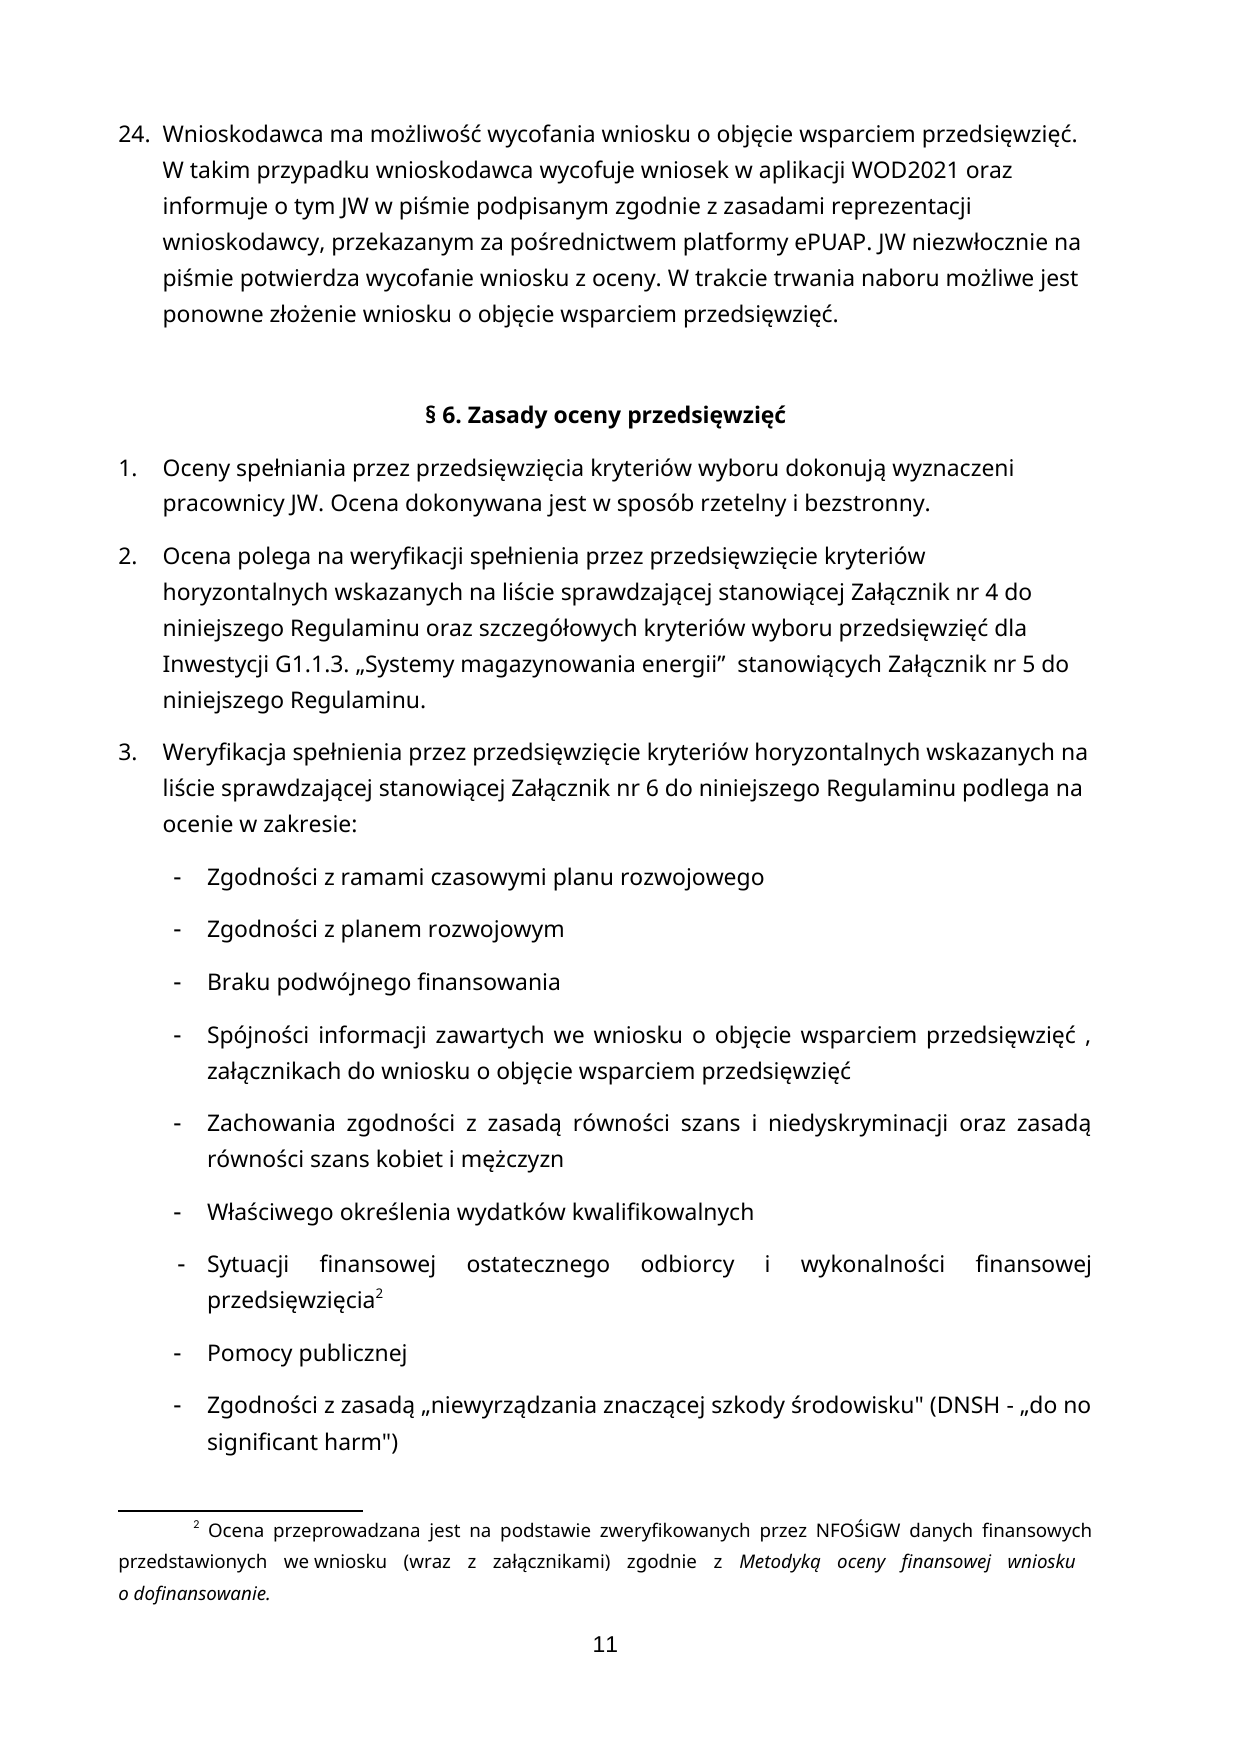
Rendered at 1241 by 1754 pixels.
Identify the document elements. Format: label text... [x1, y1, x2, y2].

list Spójności informacji zawartych we wniosku o objęcie wsparciem przedsięwzięć , załącznikach do wniosku o objęcie wsparciem przedsięwzięć [173, 1019, 1092, 1086]
list Braku podwójnego finansowania [173, 966, 1092, 997]
list Sytuacji finansowej ostatecznego odbiorcy i wykonalności finansowej przedsięwzięcia [177, 1248, 1092, 1316]
list Właściwego określenia wydatków kwalifikowalnych [173, 1196, 1092, 1227]
list Zgodności z planem rozwojowym [173, 913, 1092, 945]
list Weryfikacja spełnienia przez przedsięwzięcie kryteriów horyzontalnych wskazanych na liście sprawdzającej stanowiącej Załącznik nr 6 do niniejszego Regulaminu podlega na ocenie w zakresie: [118, 736, 1092, 839]
list Zgodności z ramami czasowymi planu rozwojowego [173, 861, 1092, 892]
subtitle § 6. Zasady oceny przedsięwzięć [118, 399, 1092, 430]
list Oceny spełniania przez przedsięwzięcia kryteriów wyboru dokonują wyznaczeni pracownicy JW. Ocena dokonywana jest w sposób rzetelny i bezstronny. [118, 451, 1092, 519]
list Pomocy publicznej [173, 1337, 1092, 1368]
list Zgodności z zasadą „niewyrządzania znaczącej szkody środowisku" (DNSH - „do no significant harm") [173, 1389, 1092, 1457]
list Zachowania zgodności z zasadą równości szans i niedyskryminacji oraz zasadą równości szans kobiet i mężczyzn [173, 1107, 1092, 1174]
list Ocena polega na weryfikacji spełnienia przez przedsięwzięcie kryteriów horyzontalnych wskazanych na liście sprawdzającej stanowiącej Załącznik nr 4 do niniejszego Regulaminu oraz szczegółowych kryteriów wyboru przedsięwzięć dla Inwestycji G1.1.3. „Systemy magazynowania energii” stanowiących Załącznik nr 5 do niniejszego Regulaminu. [118, 540, 1092, 715]
list Wnioskodawca ma możliwość wycofania wniosku o objęcie wsparciem przedsięwzięć. W takim przypadku wnioskodawca wycofuje wniosek w aplikacji WOD2021 oraz informuje o tym JW w piśmie podpisanym zgodnie z zasadami reprezentacji wnioskodawcy, przekazanym za pośrednictwem platformy ePUAP. JW niezwłocznie na piśmie potwierdza wycofanie wniosku z oceny. W trakcie trwania naboru możliwe jest ponowne złożenie wniosku o objęcie wsparciem przedsięwzięć. [118, 118, 1092, 329]
